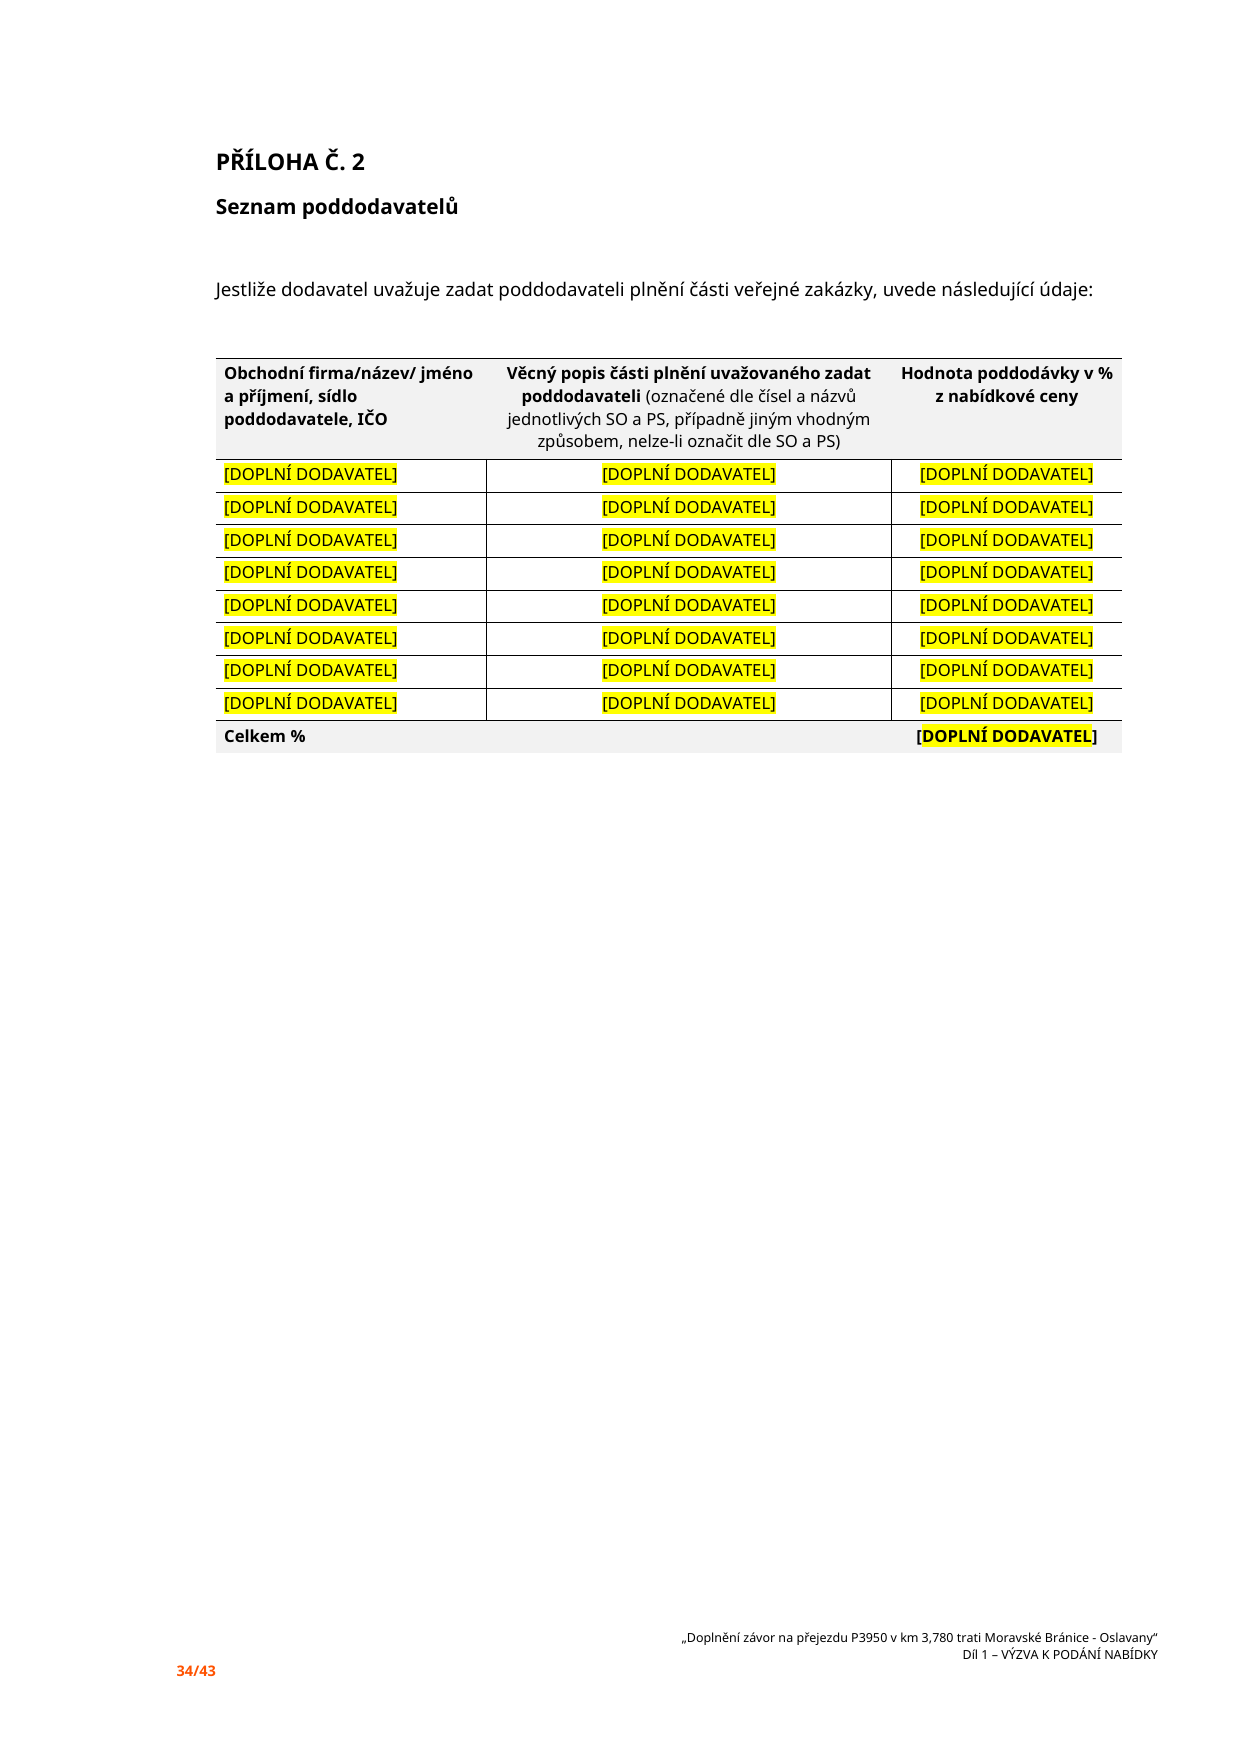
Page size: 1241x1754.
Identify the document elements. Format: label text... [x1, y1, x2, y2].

table_cell [DOPLNÍ DODAVATEL] [216, 460, 486, 491]
table_cell [DOPLNÍ DODAVATEL] [216, 656, 486, 688]
table_cell [DOPLNÍ DODAVATEL] [487, 591, 891, 622]
table_cell Celkem % [216, 721, 486, 753]
table_cell [DOPLNÍ DODAVATEL] [892, 656, 1122, 688]
table_cell [DOPLNÍ DODAVATEL] [892, 623, 1122, 655]
table_cell [DOPLNÍ DODAVATEL] [487, 558, 891, 589]
table_cell [DOPLNÍ DODAVATEL] [216, 623, 486, 655]
table_cell [DOPLNÍ DODAVATEL] [892, 493, 1122, 524]
table_cell [486, 721, 891, 753]
table_header Věcný popis části plnění uvažovaného zadat poddodavateli (označené dle čísel a názvů jednotlivých SO a PS, případně jiným vhodným způsobem, nelze-li označit dle SO a PS) [486, 359, 891, 459]
table_cell [DOPLNÍ DODAVATEL] [487, 689, 891, 720]
table_cell [DOPLNÍ DODAVATEL] [216, 493, 486, 524]
table_header Hodnota poddodávky v % z nabídkové ceny [891, 359, 1122, 459]
text Seznam poddodavatelů [216, 192, 1122, 221]
table_cell [DOPLNÍ DODAVATEL] [892, 591, 1122, 622]
text Příloha č. 2 [216, 146, 1122, 177]
table_cell [DOPLNÍ DODAVATEL] [487, 525, 891, 557]
table_cell [DOPLNÍ DODAVATEL] [216, 525, 486, 557]
table_cell [DOPLNÍ DODAVATEL] [216, 558, 486, 589]
table_cell [DOPLNÍ DODAVATEL] [892, 525, 1122, 557]
table_cell [DOPLNÍ DODAVATEL] [487, 656, 891, 688]
table_cell [DOPLNÍ DODAVATEL] [487, 460, 891, 491]
table_cell [DOPLNÍ DODAVATEL] [892, 558, 1122, 589]
text Jestliže dodavatel uvažuje zadat poddodavateli plnění části veřejné zakázky, uvede následující údaje: [216, 277, 1122, 302]
table_cell [DOPLNÍ DODAVATEL] [892, 689, 1122, 720]
table_cell [DOPLNÍ DODAVATEL] [487, 623, 891, 655]
table_cell [DOPLNÍ DODAVATEL] [891, 721, 1122, 753]
table_header Obchodní firma/název/ jméno a příjmení, sídlo poddodavatele, IČO [216, 359, 486, 459]
table_cell [DOPLNÍ DODAVATEL] [892, 460, 1122, 491]
table_cell [DOPLNÍ DODAVATEL] [216, 689, 486, 720]
table_cell [DOPLNÍ DODAVATEL] [216, 591, 486, 622]
table_cell [DOPLNÍ DODAVATEL] [487, 493, 891, 524]
